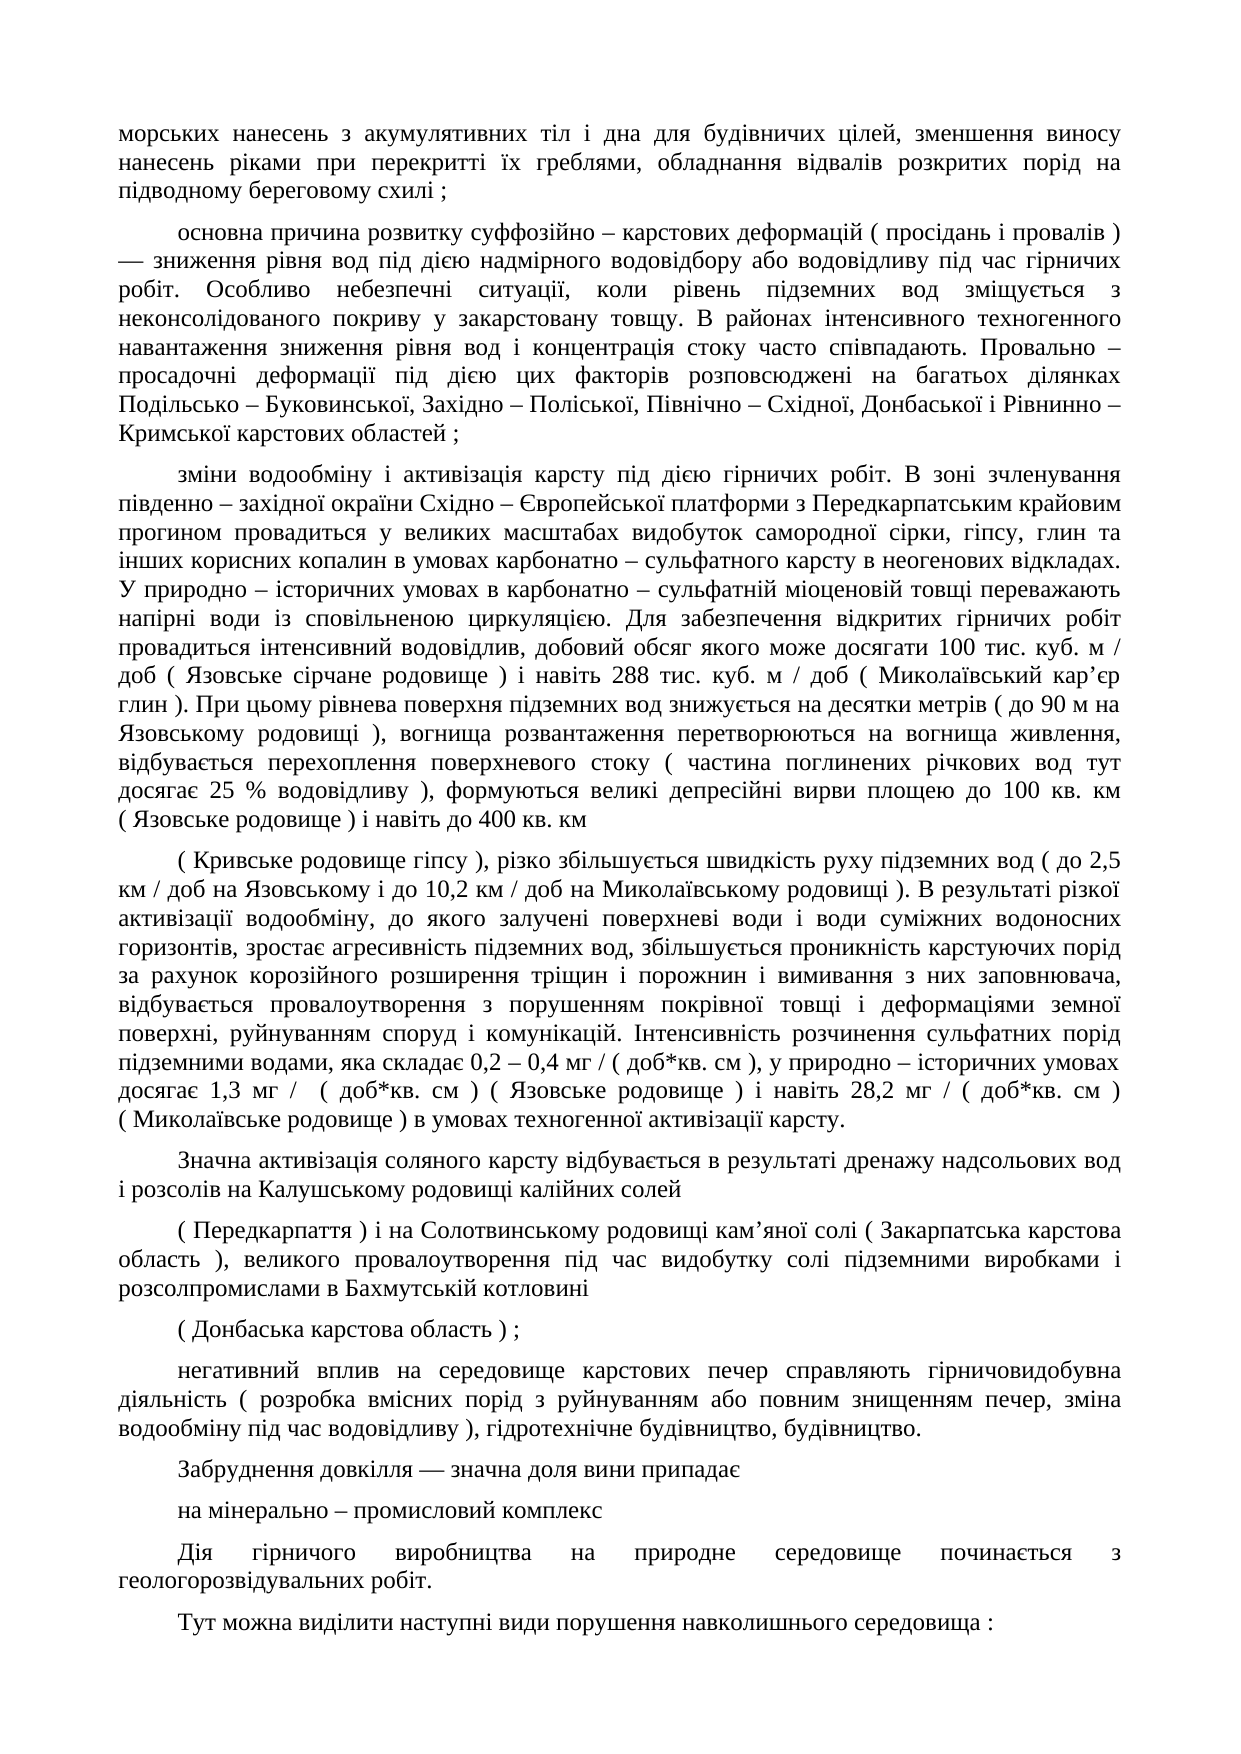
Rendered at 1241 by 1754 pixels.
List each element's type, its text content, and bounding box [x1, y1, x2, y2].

text ( Передкарпаття ) і на Солотвинському родовищі кам’яної солі ( Закарпатська карстова область ), великого провалоутворення під час видобутку солі підземними виробками і розсолпромислами в Бахмутській котловині [118, 1216, 1122, 1302]
text негативний вплив на середовище карстових печер справляють гірничовидобувна діяльність ( розробка вмісних порід з руйнуванням або повним знищенням печер, зміна водообміну під час водовідливу ), гідротехнічне будівництво, будівництво. [118, 1356, 1122, 1442]
text ( Донбаська карстова область ) ; [118, 1314, 1122, 1343]
text на мінерально – промисловий комплекс [118, 1496, 1122, 1524]
text Забруднення довкілля — значна доля вини припадає [118, 1454, 1122, 1483]
text Значна активізація соляного карсту відбувається в результаті дренажу надсольових вод і розсолів на Калушському родовищі калійних солей [118, 1146, 1122, 1203]
text зміни водообміну і активізація карсту під дією гірничих робіт. В зоні зчленування південно – західної окраїни Східно – Європейської платформи з Передкарпатським крайовим прогином провадиться у великих масштабах видобуток самородної сірки, гіпсу, глин та інших корисних копалин в умовах карбонатно – сульфатного карсту в неогенових відкладах. У природно – історичних умовах в карбонатно – сульфатній міоценовій товщі переважають напірні води із сповільненою циркуляцією. Для забезпечення відкритих гірничих робіт провадиться інтенсивний водовідлив, добовий обсяг якого може досягати 100 тис. куб. м / доб ( Язовське сірчане родовище ) і навіть 288 тис. куб. м / доб ( Миколаївський кар’єр глин ). При цьому рівнева поверхня підземних вод знижується на десятки метрів ( до 90 м на Язовському родовищі ), вогнища розвантаження перетворюються на вогнища живлення, відбувається перехоплення поверхневого стоку ( частина поглинених річкових вод тут досягає 25 % водовідливу ), формуються великі депресійні вирви площею до 100 кв. км ( Язовське родовище ) і навіть до 400 кв. км [118, 459, 1122, 833]
text Дія гірничого виробництва на природне середовище починається з геологорозвідувальних робіт. [118, 1537, 1122, 1594]
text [118, 118, 1122, 204]
text Тут можна виділити наступні види порушення навколишнього середовища : [118, 1607, 1122, 1636]
text ( Кривське родовище гіпсу ), різко збільшується швидкість руху підземних вод ( до 2,5 км / доб на Язовському і до 10,2 км / доб на Миколаївському родовищі ). В результаті різкої активізації водообміну, до якого залучені поверхневі води і води суміжних водоносних горизонтів, зростає агресивність підземних вод, збільшується проникність карстуючих порід за рахунок корозійного розширення тріщин і порожнин і вимивання з них заповнювача, відбувається провалоутворення з порушенням покрівної товщі і деформаціями земної поверхні, руйнуванням споруд і комунікацій. Інтенсивність розчинення сульфатних порід підземними водами, яка складає 0,2 – 0,4 мг / ( доб*кв. см ), у природно – історичних умовах досягає 1,3 мг / ( доб*кв. см ) ( Язовське родовище ) і навіть 28,2 мг / ( доб*кв. см ) ( Миколаївське родовище ) в умовах техногенної активізації карсту. [118, 846, 1122, 1133]
text основна причина розвитку суффозійно – карстових деформацій ( просідань і провалів ) — зниження рівня вод під дією надмірного водовідбору або водовідливу під час гірничих робіт. Особливо небезпечні ситуації, коли рівень підземних вод зміщується з неконсолідованого покриву у закарстовану товщу. В районах інтенсивного техногенного навантаження зниження рівня вод і концентрація стоку часто співпадають. Провально – просадочні деформації під дією цих факторів розповсюджені на багатьох ділянках Подільсько – Буковинської, Західно – Поліської, Північно – Східної, Донбаської і Рівнинно – Кримської карстових областей ; [118, 217, 1122, 447]
